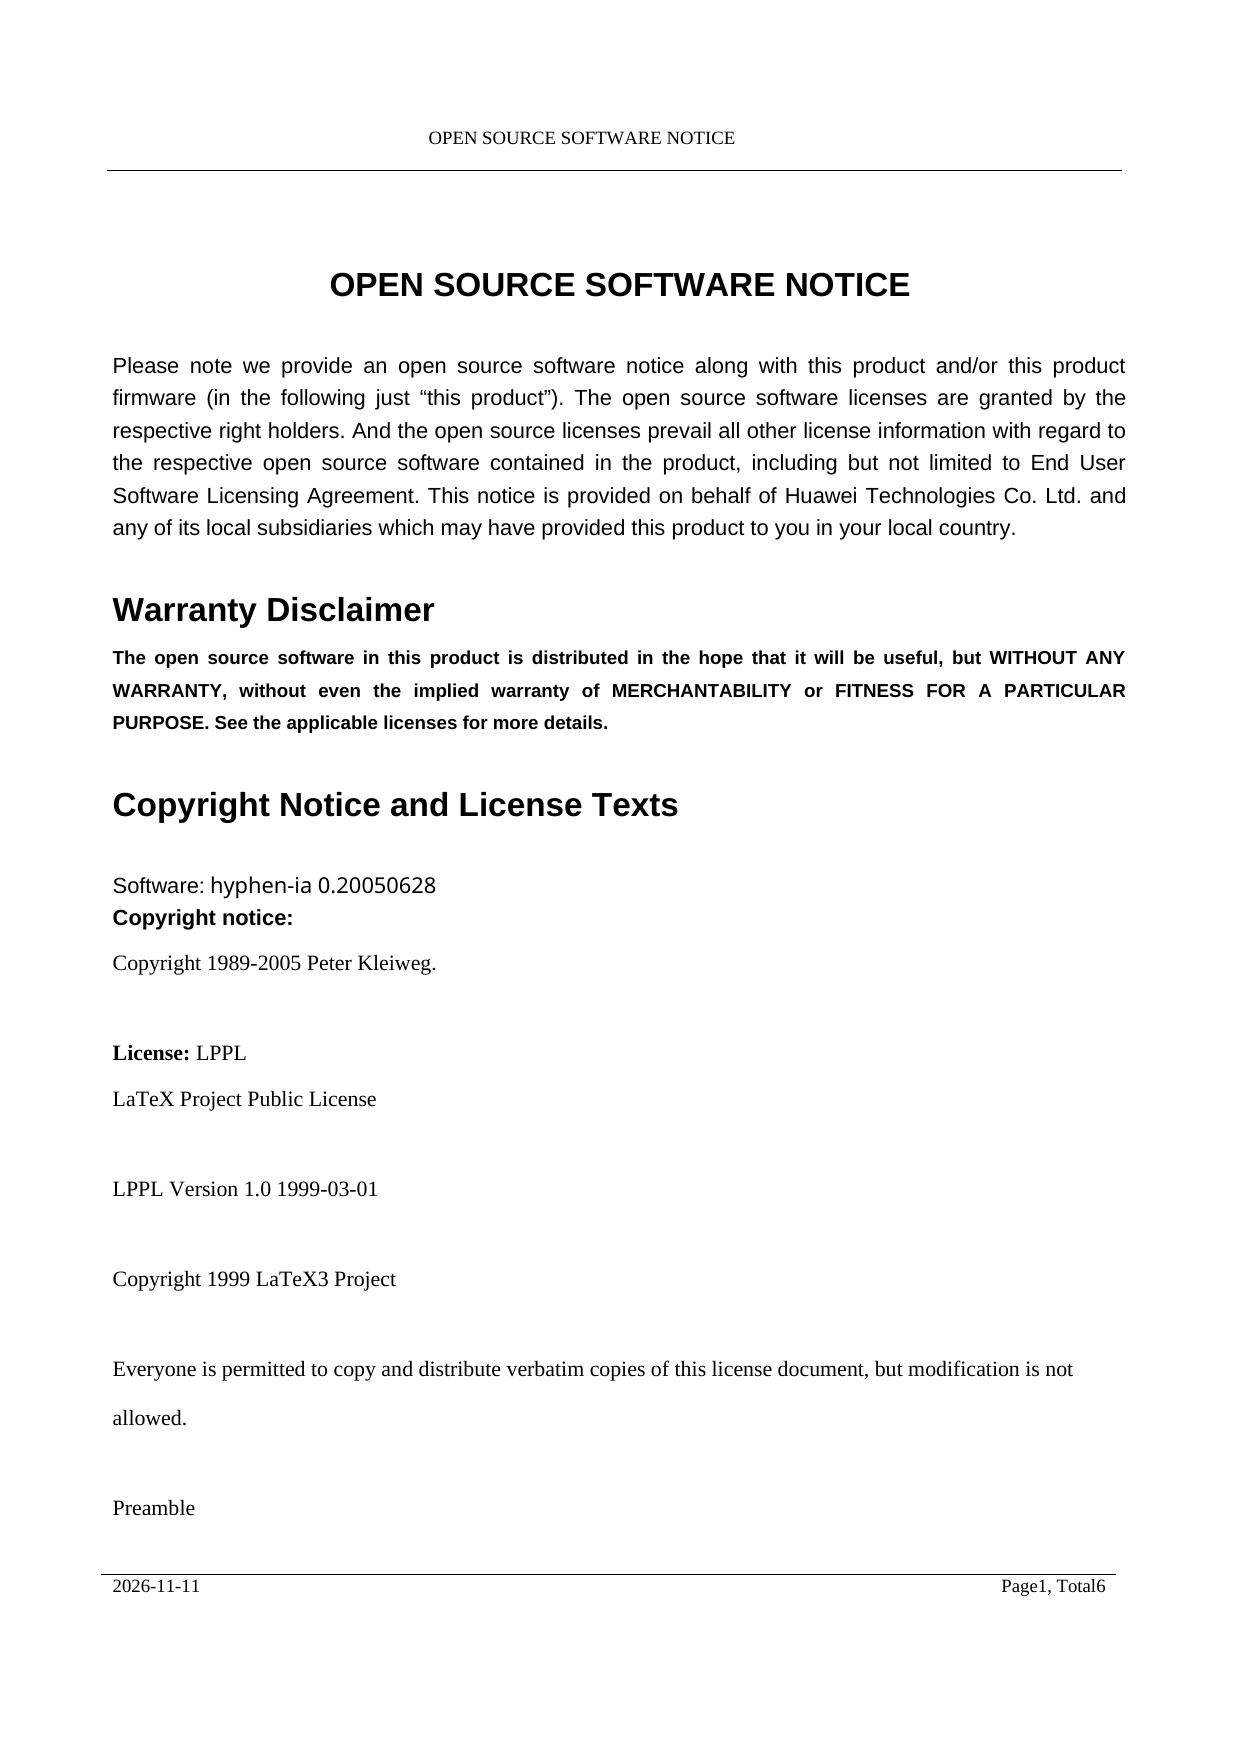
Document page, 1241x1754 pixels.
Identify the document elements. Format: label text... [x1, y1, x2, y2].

text LPPL Version 1.0 1999-03-01 [112, 1172, 1128, 1204]
text Copyright 1989-2005 Peter Kleiweg. [112, 947, 1128, 979]
text Warranty Disclaimer [112, 576, 1128, 641]
text Copyright Notice and License Texts [112, 771, 1128, 836]
text The open source software in this product is distributed in the hope that it will be useful, but WITHOUT ANY WARRANTY, without even the implied warranty of MERCHANTABILITY or FITNESS FOR A PARTICULAR PURPOSE. See the applicable licenses for more details. [112, 641, 1128, 739]
text OPEN SOURCE SOFTWARE NOTICE [112, 251, 1128, 316]
text Software: hyphen-ia 0.20050628 [112, 869, 1128, 901]
text Copyright notice: [112, 901, 1128, 934]
text Copyright 1999 LaTeX3 Project [112, 1262, 1128, 1295]
text Please note we provide an open source software notice along with this product and/or this product firmware (in the following just “this product”). The open source software licenses are granted by the respective right holders. And the open source licenses prevail all other license information with regard to the respective open source software contained in the product, including but not limited to End User Software Licensing Agreement. This notice is provided on behalf of Huawei Technologies Co. Ltd. and any of its local subsidiaries which may have provided this product to you in your local country. [112, 349, 1128, 544]
text License: LPPL [112, 1037, 1128, 1069]
text Everyone is permitted to copy and distribute verbatim copies of this license document, but modification is not allowed. [112, 1352, 1128, 1434]
text Preamble [112, 1491, 1128, 1524]
text LaTeX Project Public License [112, 1082, 1128, 1114]
